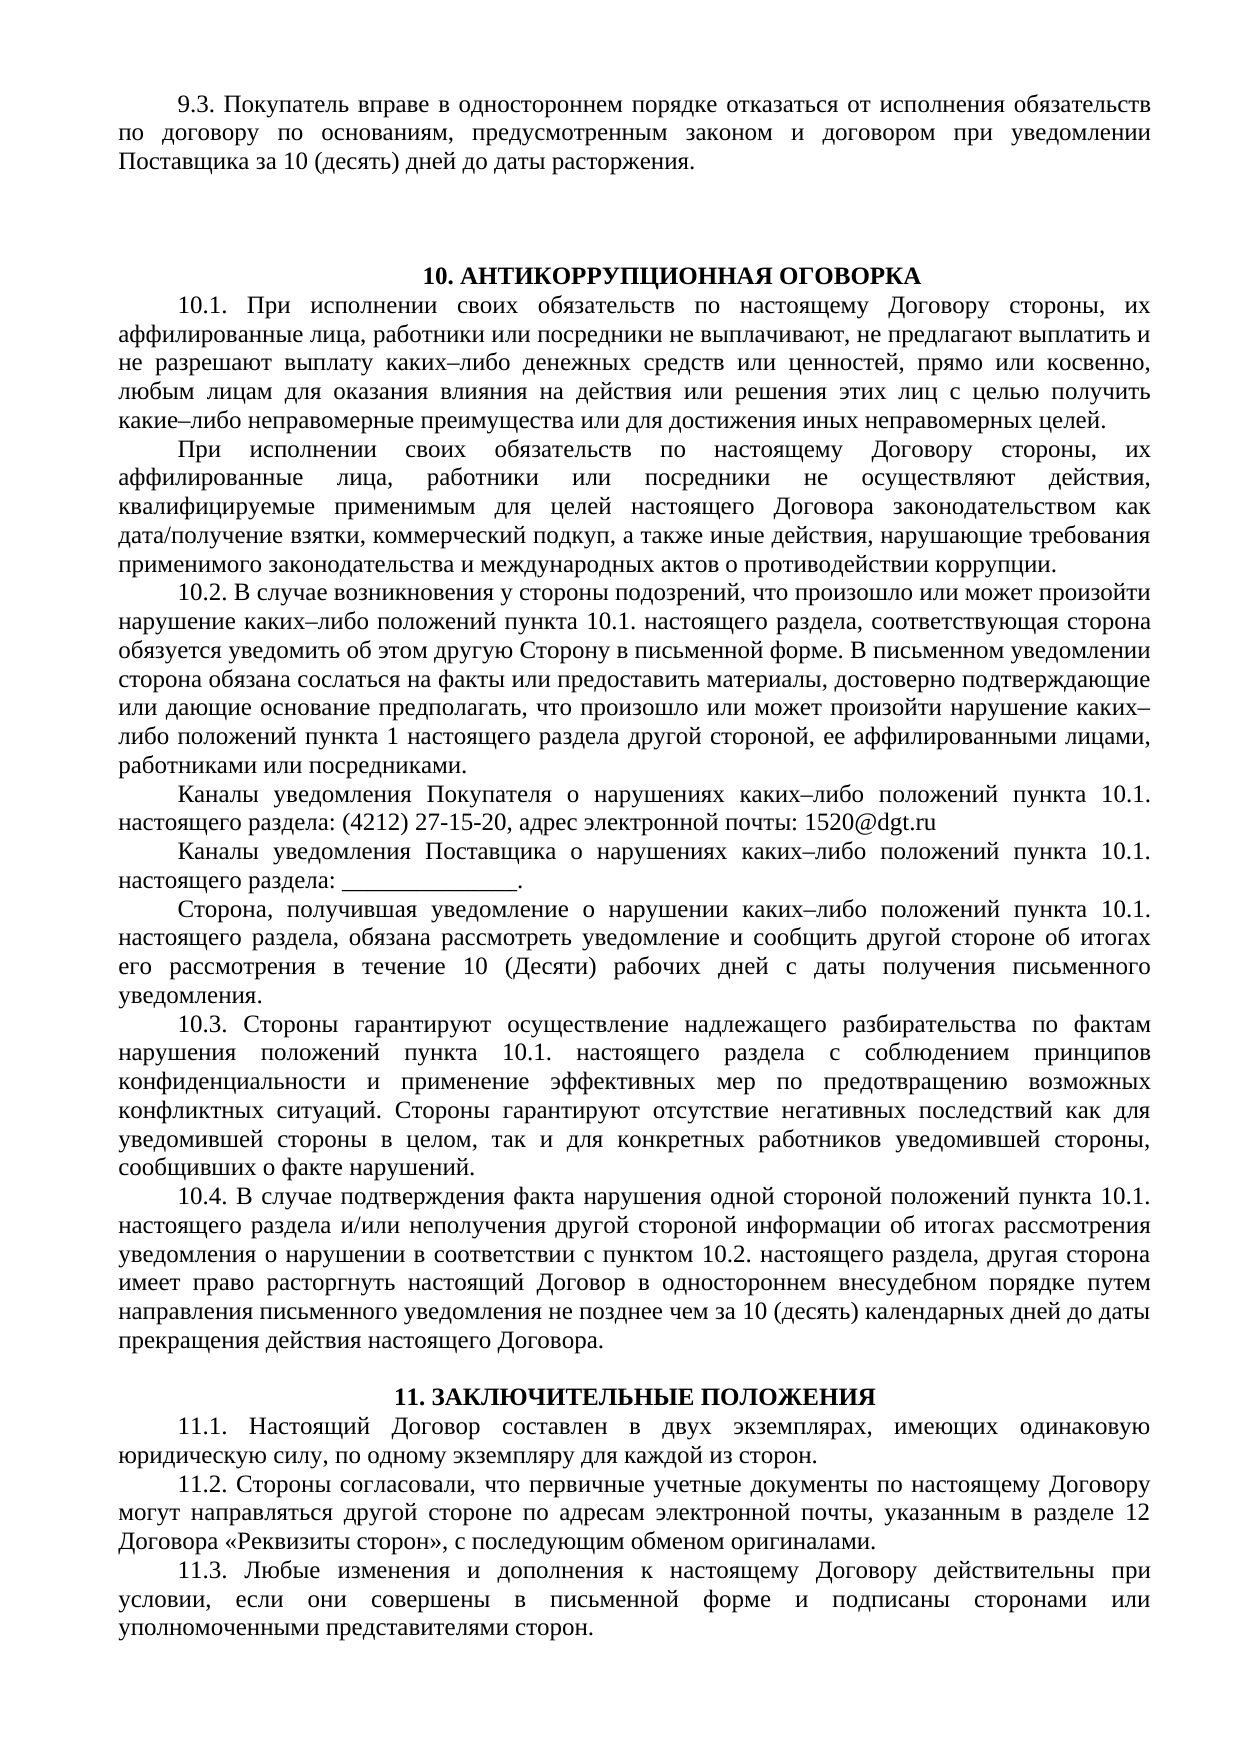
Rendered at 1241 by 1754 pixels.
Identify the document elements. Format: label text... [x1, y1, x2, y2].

text 10.3. Стороны гарантируют осуществление надлежащего разбирательства по фактам нарушения положений пункта 10.1. настоящего раздела с соблюдением принципов конфиденциальности и применение эффективных мер по предотвращению возможных конфликтных ситуаций. Стороны гарантируют отсутствие негативных последствий как для уведомившей стороны в целом, так и для конкретных работников уведомившей стороны, сообщивших о факте нарушений. [118, 1009, 1152, 1181]
text 10.1. При исполнении своих обязательств по настоящему Договору стороны, их аффилированные лица, работники или посредники не выплачивают, не предлагают выплатить и не разрешают выплату каких–либо денежных средств или ценностей, прямо или косвенно, любым лицам для оказания влияния на действия или решения этих лиц с целью получить какие–либо неправомерные преимущества или для достижения иных неправомерных целей. [118, 290, 1152, 434]
text 10. АНТИКОРРУПЦИОННАЯ ОГОВОРКА [118, 261, 1152, 290]
text 10.2. В случае возникновения у стороны подозрений, что произошло или может произойти нарушение каких–либо положений пункта 10.1. настоящего раздела, соответствующая сторона обязуется уведомить об этом другую Сторону в письменной форме. В письменном уведомлении сторона обязана сослаться на факты или предоставить материалы, достоверно подтверждающие или дающие основание предполагать, что произошло или может произойти нарушение каких–либо положений пункта 1 настоящего раздела другой стороной, ее аффилированными лицами, работниками или посредниками. [118, 577, 1152, 779]
text 9.3. Покупатель вправе в одностороннем порядке отказаться от исполнения обязательств по договору по основаниям, предусмотренным законом и договором при уведомлении Поставщика за 10 (десять) дней до даты расторжения. [118, 89, 1152, 175]
text 10.4. В случае подтверждения факта нарушения одной стороной положений пункта 10.1. настоящего раздела и/или неполучения другой стороной информации об итогах рассмотрения уведомления о нарушении в соответствии с пунктом 10.2. настоящего раздела, другая сторона имеет право расторгнуть настоящий Договор в одностороннем внесудебном порядке путем направления письменного уведомления не позднее чем за 10 (десять) календарных дней до даты прекращения действия настоящего Договора. [118, 1181, 1152, 1354]
text 11.3. Любые изменения и дополнения к настоящему Договору действительны при условии, если они совершены в письменной форме и подписаны сторонами или уполномоченными представителями сторон. [118, 1555, 1152, 1641]
text 11. ЗАКЛЮЧИТЕЛЬНЫЕ ПОЛОЖЕНИЯ [118, 1382, 1152, 1411]
text Каналы уведомления Покупателя о нарушениях каких–либо положений пункта 10.1. настоящего раздела: (4212) 27-15-20, адрес электронной почты: 1520@dgt.ru [118, 779, 1152, 836]
text При исполнении своих обязательств по настоящему Договору стороны, их аффилированные лица, работники или посредники не осуществляют действия, квалифицируемые применимым для целей настоящего Договора законодательством как дата/получение взятки, коммерческий подкуп, а также иные действия, нарушающие требования применимого законодательства и международных актов о противодействии коррупции. [118, 434, 1152, 577]
text 11.2. Стороны согласовали, что первичные учетные документы по настоящему Договору могут направляться другой стороне по адресам электронной почты, указанным в разделе 12 Договора «Реквизиты сторон», с последующим обменом оригиналами. [118, 1469, 1152, 1555]
text 11.1. Настоящий Договор составлен в двух экземплярах, имеющих одинаковую юридическую силу, по одному экземпляру для каждой из сторон. [118, 1411, 1152, 1469]
text Сторона, получившая уведомление о нарушении каких–либо положений пункта 10.1. настоящего раздела, обязана рассмотреть уведомление и сообщить другой стороне об итогах его рассмотрения в течение 10 (Десяти) рабочих дней с даты получения письменного уведомления. [118, 894, 1152, 1009]
text Каналы уведомления Поставщика о нарушениях каких–либо положений пункта 10.1. настоящего раздела: ______________. [118, 836, 1152, 894]
